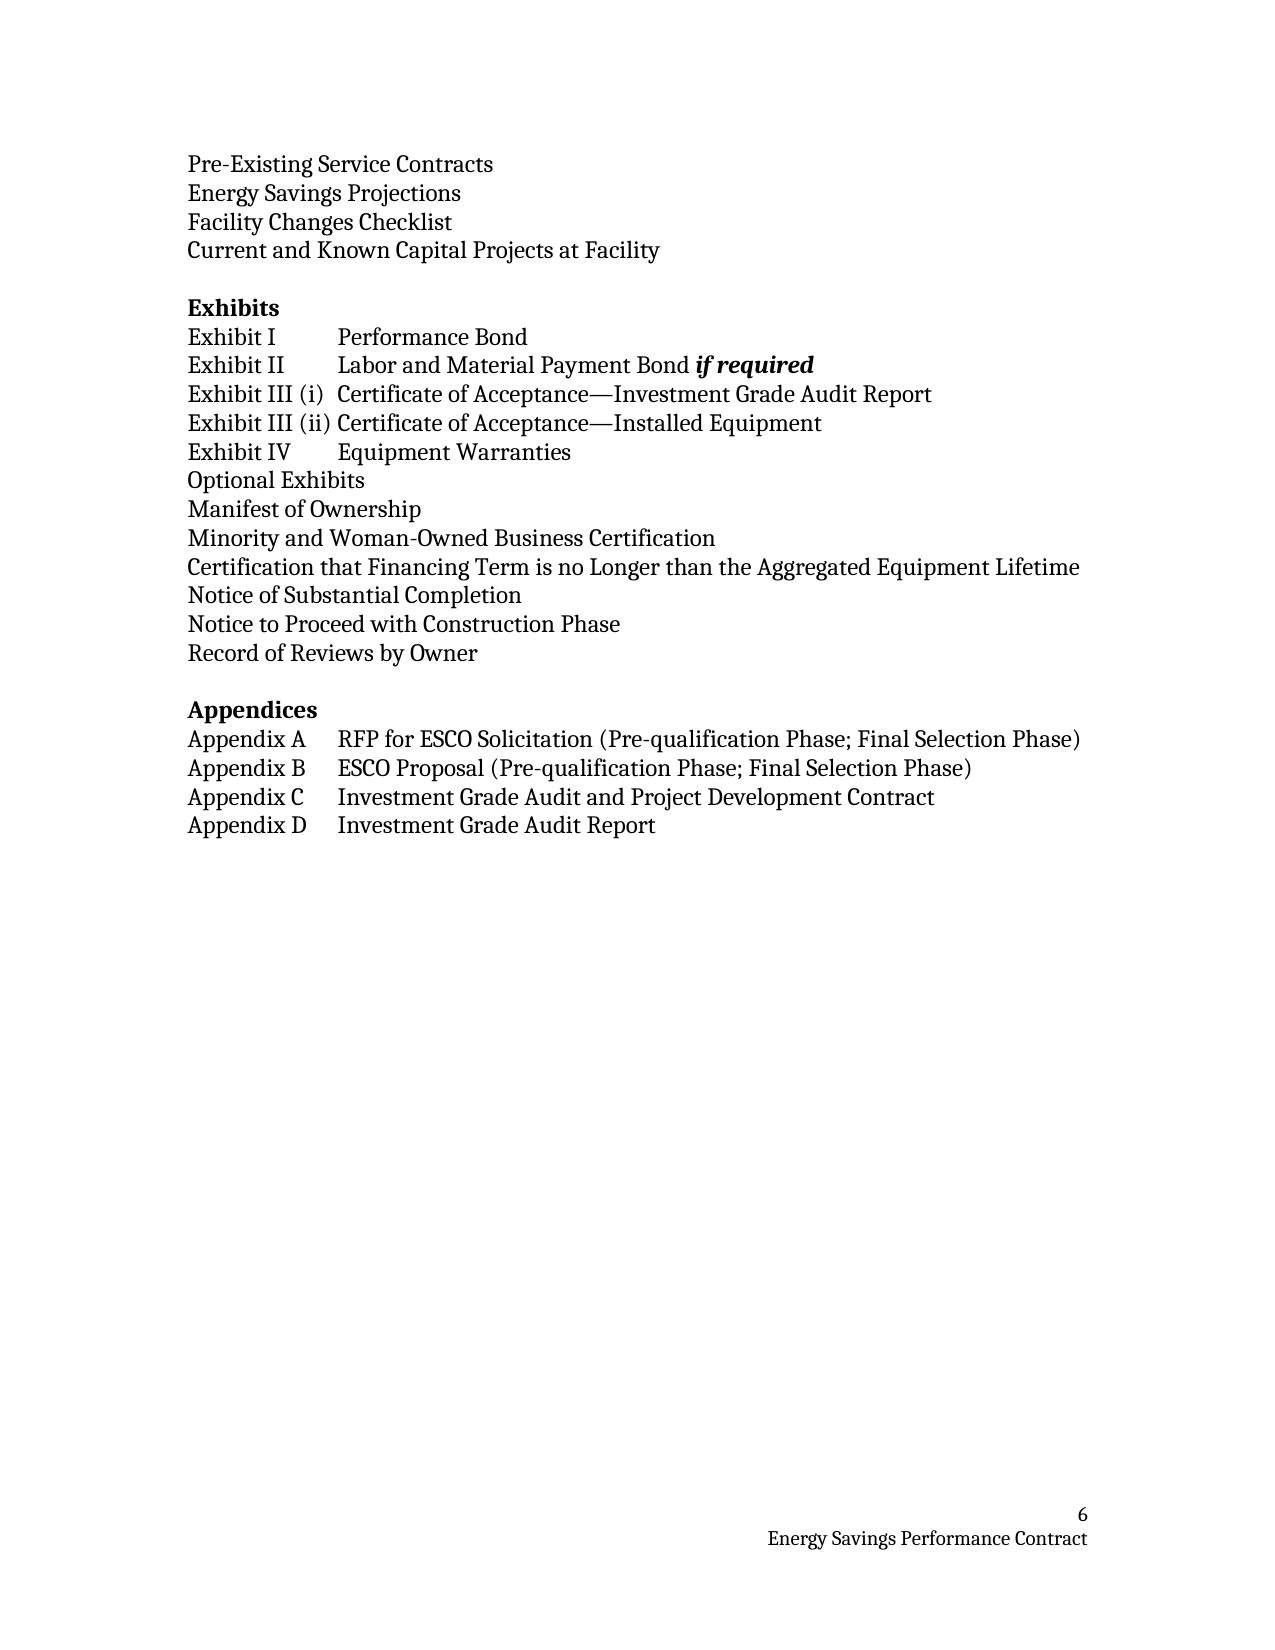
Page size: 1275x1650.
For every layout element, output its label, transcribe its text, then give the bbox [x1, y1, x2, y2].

text Exhibits [187, 294, 1087, 322]
text Record of Reviews by Owner [187, 639, 1087, 667]
text Appendix D Investment Grade Audit Report [187, 811, 1087, 840]
text Facility Changes Checklist [187, 207, 1087, 236]
text Exhibit II Labor and Material Payment Bond if required [187, 351, 1087, 380]
text Appendix A RFP for ESCO Solicitation (Pre-qualification Phase; Final Selection Phase) [187, 725, 1087, 754]
text Notice to Proceed with Construction Phase [187, 610, 1087, 639]
text Manifest of Ownership [187, 495, 1087, 524]
text Exhibit I Performance Bond [187, 322, 1087, 351]
text Exhibit IV Equipment Warranties [187, 437, 1087, 466]
text Appendix B ESCO Proposal (Pre-qualification Phase; Final Selection Phase) [187, 754, 1087, 782]
text Appendix C Investment Grade Audit and Project Development Contract [187, 782, 1087, 811]
text Pre-Existing Service Contracts [187, 150, 1087, 179]
text Energy Savings Projections [187, 179, 1087, 207]
text Appendices [187, 696, 1087, 725]
text Current and Known Capital Projects at Facility [187, 236, 1087, 265]
text Exhibit III (i) Certificate of Acceptance—Investment Grade Audit Report [187, 380, 1087, 409]
text Optional Exhibits [187, 466, 1087, 495]
text Certification that Financing Term is no Longer than the Aggregated Equipment Lifetime [187, 552, 1087, 581]
text Exhibit III (ii) Certificate of Acceptance—Installed Equipment [187, 409, 1087, 437]
text Minority and Woman-Owned Business Certification [187, 524, 1087, 552]
text Notice of Substantial Completion [187, 581, 1087, 610]
